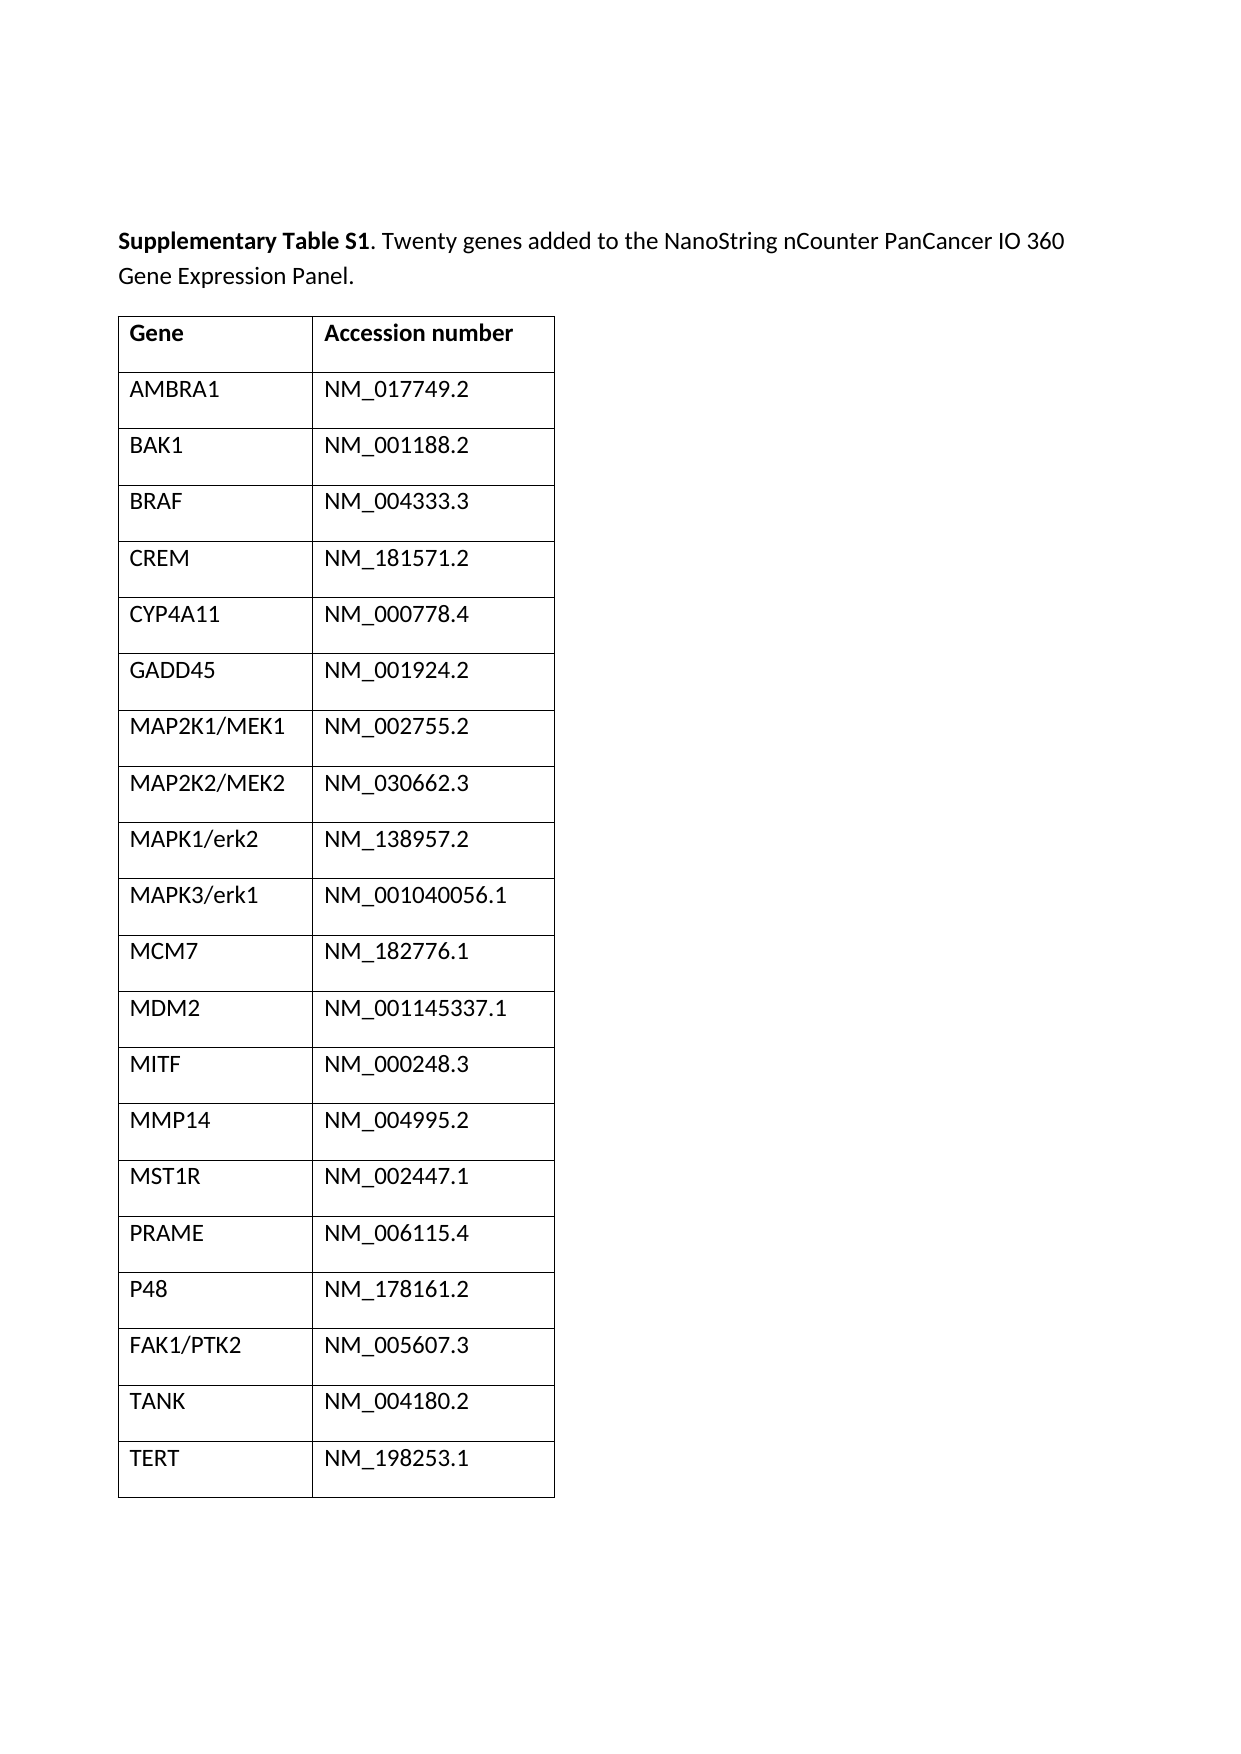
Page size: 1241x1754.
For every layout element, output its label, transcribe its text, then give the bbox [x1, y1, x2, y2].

table_cell MAPK3/erk1 [119, 879, 312, 934]
table_header Accession number [313, 317, 554, 372]
table_cell CYP4A11 [119, 598, 312, 653]
table_cell NM_178161.2 [313, 1273, 554, 1328]
table_cell NM_000778.4 [313, 598, 554, 653]
table_cell NM_181571.2 [313, 542, 554, 597]
table_cell MST1R [119, 1161, 312, 1216]
table_cell AMBRA1 [119, 373, 312, 428]
table_cell MCM7 [119, 936, 312, 991]
table_cell NM_017749.2 [313, 373, 554, 428]
table_cell NM_004995.2 [313, 1104, 554, 1159]
text Supplementary Table S1. Twenty genes added to the NanoString nCounter PanCancer IO 360 Gene Expression Panel. [118, 225, 1122, 290]
table_cell NM_030662.3 [313, 767, 554, 822]
table_cell TANK [119, 1386, 312, 1441]
table_cell MAP2K2/MEK2 [119, 767, 312, 822]
table_cell NM_138957.2 [313, 823, 554, 878]
table_cell FAK1/PTK2 [119, 1329, 312, 1384]
table_cell NM_006115.4 [313, 1217, 554, 1272]
table_cell BAK1 [119, 429, 312, 484]
table_cell NM_000248.3 [313, 1048, 554, 1103]
table_cell MITF [119, 1048, 312, 1103]
table_cell NM_005607.3 [313, 1329, 554, 1384]
table_cell NM_198253.1 [313, 1442, 554, 1497]
table_cell NM_004333.3 [313, 486, 554, 541]
table_cell NM_001188.2 [313, 429, 554, 484]
table_cell NM_001924.2 [313, 654, 554, 709]
table_cell NM_004180.2 [313, 1386, 554, 1441]
table_cell NM_002755.2 [313, 711, 554, 766]
table_header Gene [119, 317, 312, 372]
table_cell MAPK1/erk2 [119, 823, 312, 878]
table_cell TERT [119, 1442, 312, 1497]
table_cell MDM2 [119, 992, 312, 1047]
table_cell NM_002447.1 [313, 1161, 554, 1216]
table_cell NM_001145337.1 [313, 992, 554, 1047]
table_cell MAP2K1/MEK1 [119, 711, 312, 766]
table_cell BRAF [119, 486, 312, 541]
table_cell GADD45 [119, 654, 312, 709]
table_cell CREM [119, 542, 312, 597]
table_cell P48 [119, 1273, 312, 1328]
table_cell PRAME [119, 1217, 312, 1272]
table_cell NM_182776.1 [313, 936, 554, 991]
table_cell NM_001040056.1 [313, 879, 554, 934]
table_cell MMP14 [119, 1104, 312, 1159]
